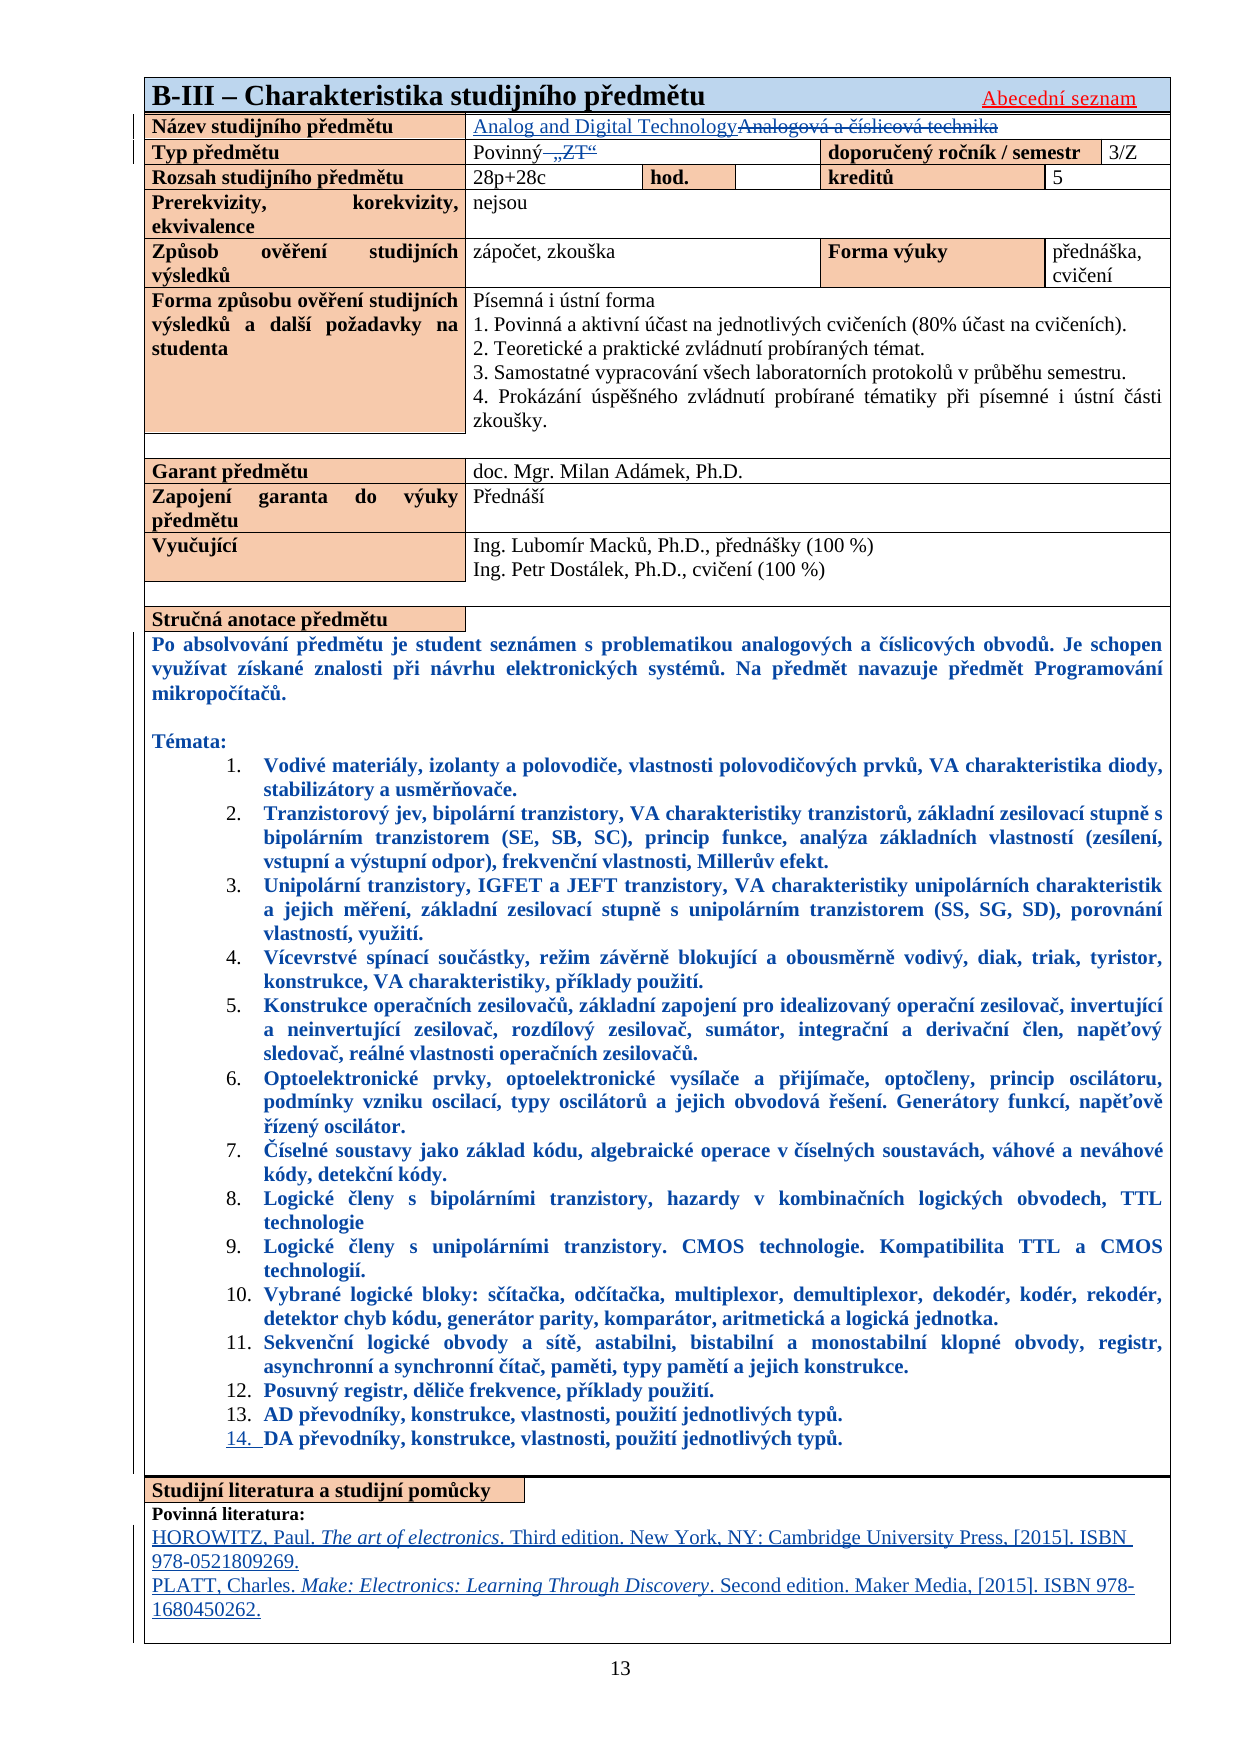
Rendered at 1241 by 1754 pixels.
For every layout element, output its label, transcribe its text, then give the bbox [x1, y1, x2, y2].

table_cell Po absolvování předmětu je student seznámen s problematikou analogových a číslicových obvodů. Je schopen využívat získané znalosti při návrhu elektronických systémů. Na předmět navazuje předmět Programování mikropočítačů. Témata: Vodivé materiály, izolanty a polovodiče, vlastnosti polovodičových prvků, VA charakteristika diody, stabilizátory a usměrňovače. Tranzistorový jev, bipolární tranzistory, VA charakteristiky tranzistorů, základní zesilovací stupně s bipolárním tranzistorem (SE, SB, SC), princip funkce, analýza základních vlastností (zesílení, vstupní a výstupní odpor), frekvenční vlastnosti, Millerův efekt. Unipolární tranzistory, IGFET a JEFT tranzistory, VA charakteristiky unipolárních charakteristik a jejich měření, základní zesilovací stupně s unipolárním tranzistorem (SS, SG, SD), porovnání vlastností, využití. Vícevrstvé spínací součástky, režim závěrně blokující a obousměrně vodivý, diak, triak, tyristor, konstrukce, VA charakteristiky, příklady použití. Konstrukce operačních zesilovačů, základní zapojení pro idealizovaný operační zesilovač, invertující a neinvertující zesilovač, rozdílový zesilovač, sumátor, integrační a derivační člen, napěťový sledovač, reálné vlastnosti operačních zesilovačů. Optoelektronické prvky, optoelektronické vysílače a přijímače, optočleny, princip oscilátoru, podmínky vzniku oscilací, typy oscilátorů a jejich obvodová řešení. Generátory funkcí, napěťově řízený oscilátor. Číselné soustavy jako základ kódu, algebraické operace v číselných soustavách, váhové a neváhové kódy, detekční kódy. Logické členy s bipolárními tranzistory, hazardy v kombinačních logických obvodech, TTL technologie Logické členy s unipolárními tranzistory. CMOS technologie. Kompatibilita TTL a CMOS technologií. Vybrané logické bloky: sčítačka, odčítačka, multiplexor, demultiplexor, dekodér, kodér, rekodér, detektor chyb kódu, generátor parity, komparátor, aritmetická a logická jednotka. Sekvenční logické obvody a sítě, astabilni, bistabilní a monostabilní klopné obvody, registr, asynchronní a synchronní čítač, paměti, typy pamětí a jejich konstrukce. Posuvný registr, děliče frekvence, příklady použití. AD převodníky, konstrukce, vlastnosti, použití jednotlivých typů. DA převodníky, konstrukce, vlastnosti, použití jednotlivých typů. [145, 631, 1170, 1474]
table_cell [736, 165, 820, 189]
table_cell doporučený ročník / semestr [821, 140, 1101, 164]
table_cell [145, 1502, 1170, 1642]
table_header B-III – Charakteristika studijního předmětu Abecední seznam [145, 78, 1170, 111]
table_cell [525, 1478, 1170, 1502]
table_cell Typ předmětu [145, 140, 465, 164]
table_cell hod. [643, 165, 735, 189]
table_cell Povinný [466, 140, 820, 164]
table_cell Prerekvizity, korekvizity, ekvivalence [145, 190, 465, 238]
table_cell 28p+28c [466, 165, 642, 189]
table_cell přednáška, cvičení [1046, 239, 1170, 287]
table_cell Písemná i ústní forma 1. Povinná a aktivní účast na jednotlivých cvičeních (80% účast na cvičeních). 2. Teoretické a praktické zvládnutí probíraných témat. 3. Samostatné vypracování všech laboratorních protokolů v průběhu semestru. 4. Prokázání úspěšného zvládnutí probírané tématiky při písemné i ústní části zkoušky. [466, 288, 1170, 432]
table_cell Studijní literatura a studijní pomůcky [145, 1478, 524, 1502]
table_cell Forma způsobu ověření studijních výsledků a další požadavky na studenta [145, 288, 465, 432]
table_cell [145, 433, 1170, 458]
table_cell 3/Z [1102, 140, 1170, 164]
table_cell Garant předmětu [145, 459, 465, 483]
table_cell 5 [1046, 165, 1170, 189]
table_cell Stručná anotace předmětu [145, 607, 465, 631]
table_cell Rozsah studijního předmětu [145, 165, 465, 189]
table_cell nejsou [466, 190, 1170, 238]
table_cell [466, 115, 1170, 138]
table_cell Název studijního předmětu [145, 115, 465, 138]
table_cell Přednáší [466, 484, 1170, 532]
table_cell kreditů [821, 165, 1044, 189]
table_cell [145, 581, 1170, 606]
table_cell Zapojení garanta do výuky předmětu [145, 484, 465, 532]
table_cell [466, 607, 1170, 631]
table_cell Ing. Lubomír Macků, Ph.D., přednášky (100 %) Ing. Petr Dostálek, Ph.D., cvičení (100 %) [466, 533, 1170, 581]
table_cell Vyučující [145, 533, 465, 581]
table_cell zápočet, zkouška [466, 239, 820, 287]
table_cell Forma výuky [821, 239, 1044, 287]
table_cell Způsob ověření studijních výsledků [145, 239, 465, 287]
table_cell doc. Mgr. Milan Adámek, Ph.D. [466, 459, 1170, 483]
